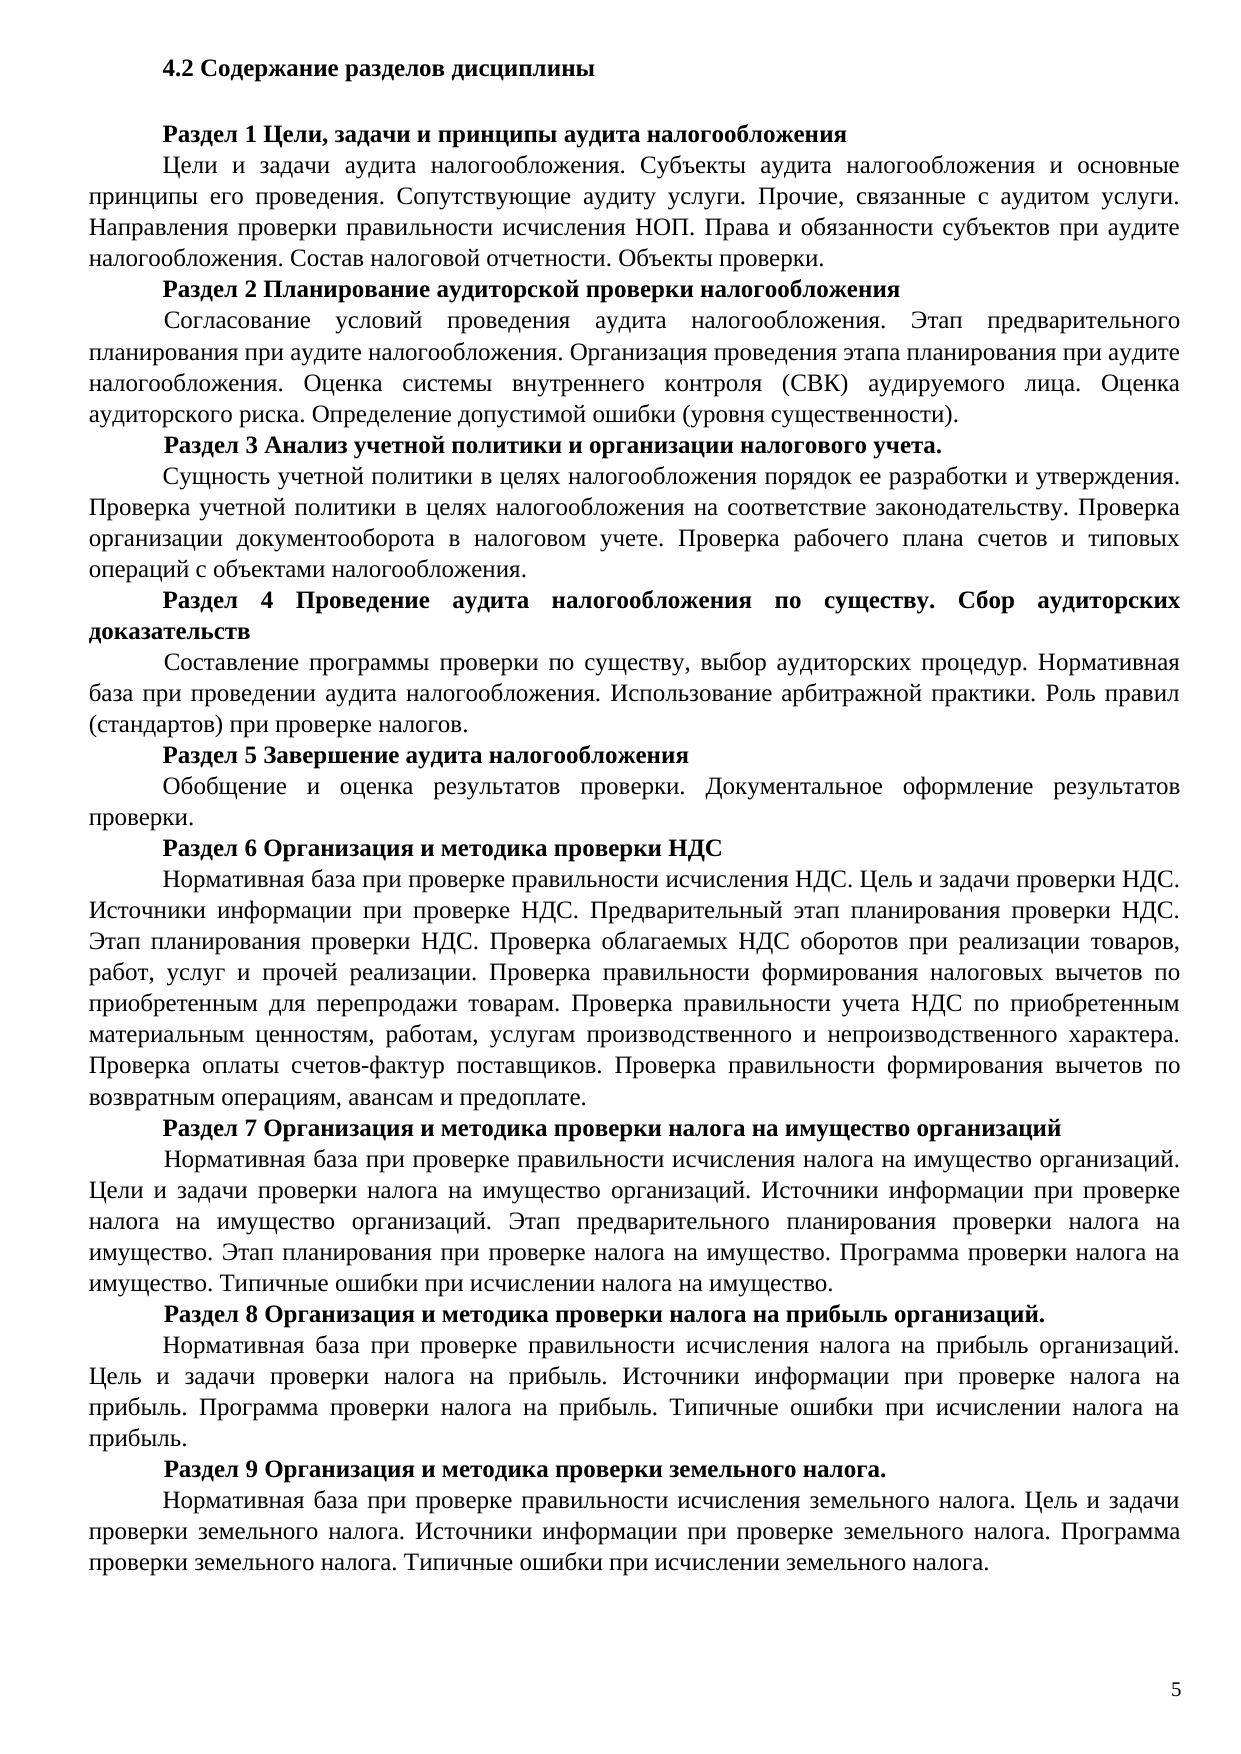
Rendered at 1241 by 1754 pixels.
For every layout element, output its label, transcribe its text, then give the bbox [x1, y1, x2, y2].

text Раздел 4 Проведение аудита налогообложения по существу. Сбор аудиторских доказательств [88, 585, 1181, 645]
text Составление программы проверки по существу, выбор аудиторских процедур. Нормативная база при проведении аудита налогообложения. Использование арбитражной практики. Роль правил (стандартов) при проверке налогов. [88, 647, 1181, 738]
text Согласование условий проведения аудита налогообложения. Этап предварительного планирования при аудите налогообложения. Организация проведения этапа планирования при аудите налогообложения. Оценка системы внутреннего контроля (СВК) аудируемого лица. Оценка аудиторского риска. Определение допустимой ошибки (уровня существенности). [88, 306, 1181, 427]
text Цели и задачи аудита налогообложения. Субъекты аудита налогообложения и основные принципы его проведения. Сопутствующие аудиту услуги. Прочие, связанные с аудитом услуги. Направления проверки правильности исчисления НОП. Права и обязанности субъектов при аудите налогообложения. Состав налоговой отчетности. Объекты проверки. [88, 150, 1181, 272]
text Нормативная база при проверке правильности исчисления налога на прибыль организаций. Цель и задачи проверки налога на прибыль. Источники информации при проверке налога на прибыль. Программа проверки налога на прибыль. Типичные ошибки при исчислении налога на прибыль. [88, 1330, 1181, 1452]
text Раздел 2 Планирование аудиторской проверки налогообложения [88, 274, 1181, 303]
text Нормативная база при проверке правильности исчисления налога на имущество организаций. Цели и задачи проверки налога на имущество организаций. Источники информации при проверке налога на имущество организаций. Этап предварительного планирования проверки налога на имущество. Этап планирования при проверке налога на имущество. Программа проверки налога на имущество. Типичные ошибки при исчислении налога на имущество. [88, 1144, 1181, 1297]
text Сущность учетной политики в целях налогообложения порядок ее разработки и утверждения. Проверка учетной политики в целях налогообложения на соответствие законодательству. Проверка организации документооборота в налоговом учете. Проверка рабочего плана счетов и типовых операций с объектами налогообложения. [88, 461, 1181, 583]
text Обобщение и оценка результатов проверки. Документальное оформление результатов проверки. [88, 771, 1181, 831]
text 4.2 Содержание разделов дисциплины [88, 53, 1181, 82]
text Раздел 3 Анализ учетной политики и организации налогового учета. [88, 430, 1181, 458]
text Раздел 5 Завершение аудита налогообложения [88, 740, 1181, 769]
text Раздел 6 Организация и методика проверки НДС [88, 833, 1181, 862]
text Раздел 7 Организация и методика проверки налога на имущество организаций [88, 1113, 1181, 1141]
text Нормативная база при проверке правильности исчисления НДС. Цель и задачи проверки НДС. Источники информации при проверке НДС. Предварительный этап планирования проверки НДС. Этап планирования проверки НДС. Проверка облагаемых НДС оборотов при реализации товаров, работ, услуг и прочей реализации. Проверка правильности формирования налоговых вычетов по приобретенным для перепродажи товарам. Проверка правильности учета НДС по приобретенным материальным ценностям, работам, услугам производственного и непроизводственного характера. Проверка оплаты счетов-фактур поставщиков. Проверка правильности формирования вычетов по возвратным операциям, авансам и предоплате. [88, 864, 1181, 1110]
text Раздел 1 Цели, задачи и принципы аудита налогообложения [88, 119, 1181, 148]
text Нормативная база при проверке правильности исчисления земельного налога. Цель и задачи проверки земельного налога. Источники информации при проверке земельного налога. Программа проверки земельного налога. Типичные ошибки при исчислении земельного налога. [88, 1485, 1181, 1576]
text Раздел 8 Организация и методика проверки налога на прибыль организаций. [88, 1299, 1181, 1328]
text Раздел 9 Организация и методика проверки земельного налога. [88, 1454, 1181, 1483]
